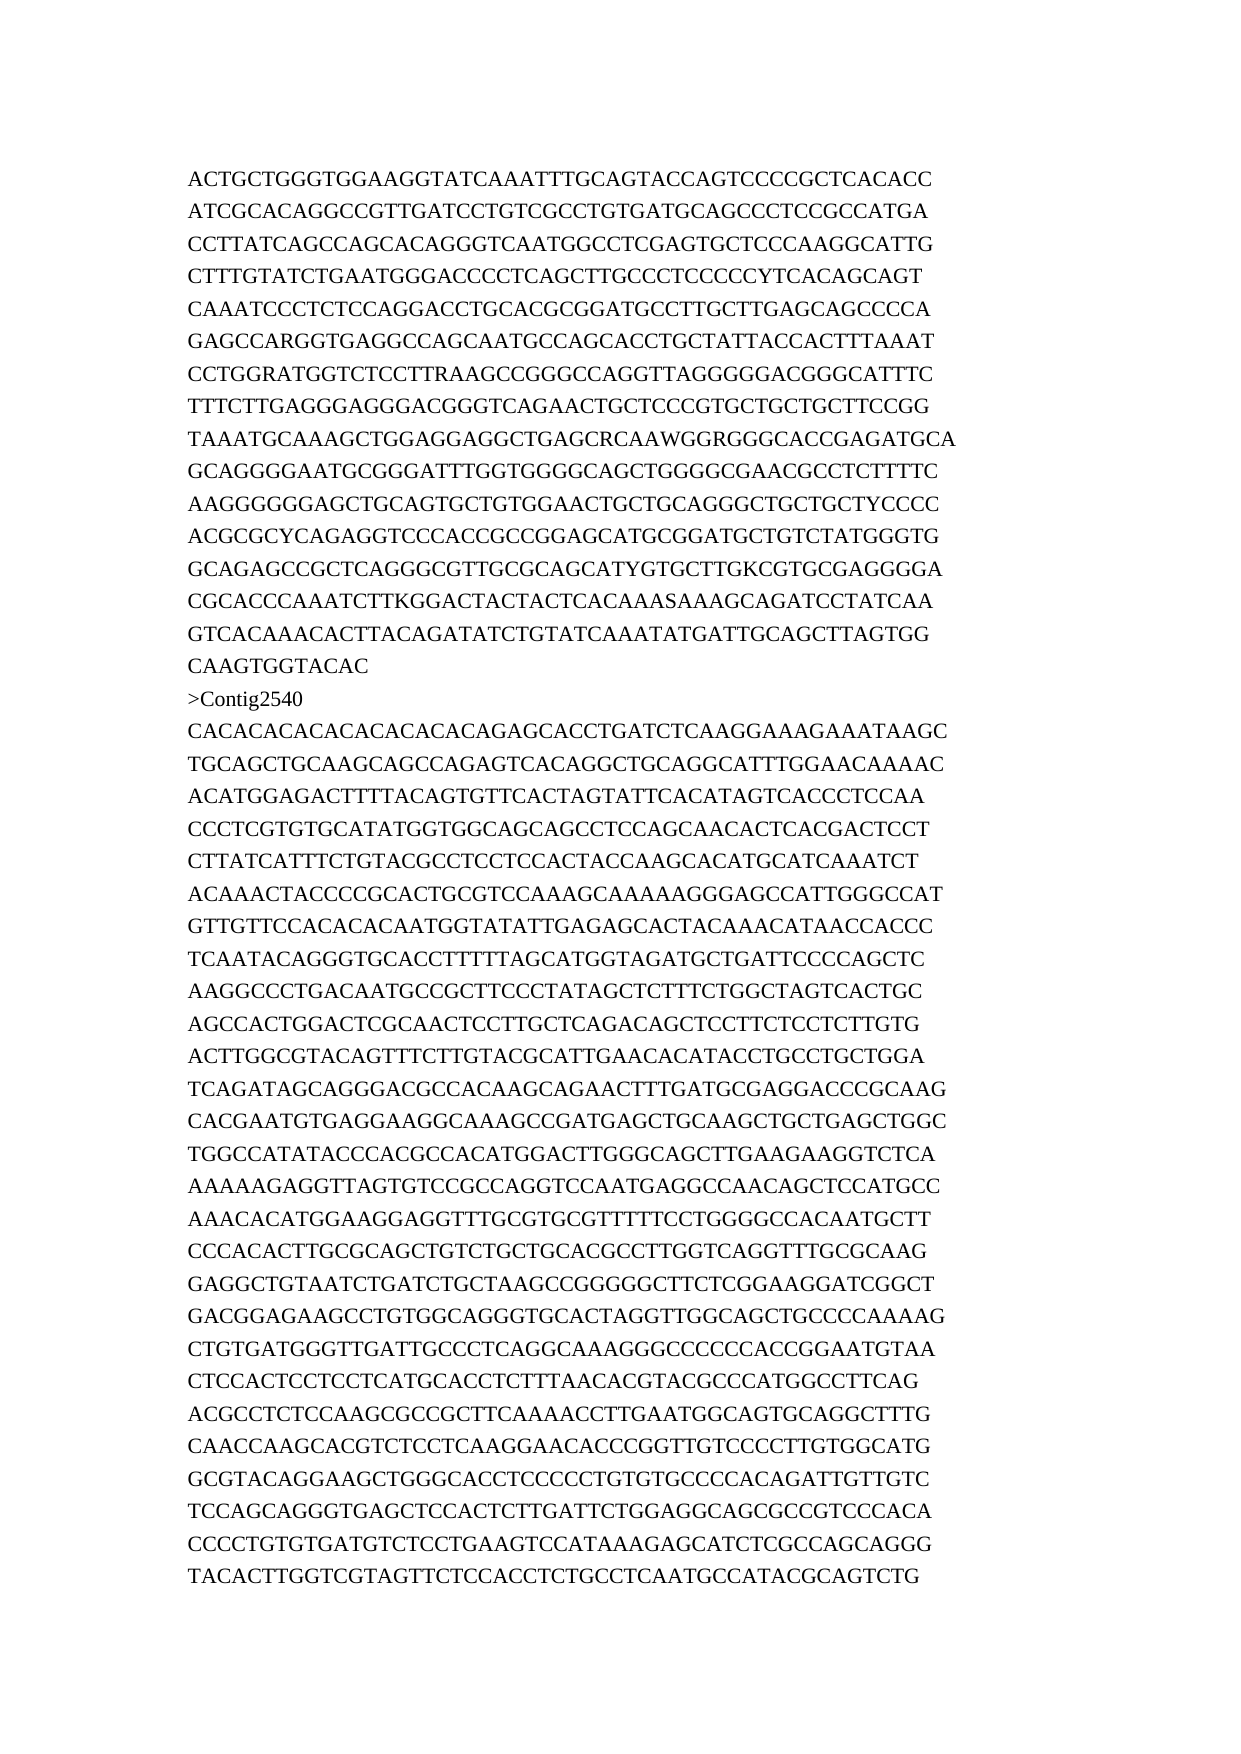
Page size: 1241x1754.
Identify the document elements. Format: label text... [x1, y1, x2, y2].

text TTTCTTGAGGGAGGGACGGGTCAGAACTGCTCCCGTGCTGCTGCTTCCGG [187, 389, 1053, 422]
text CAAGTGGTACAC [187, 649, 1053, 682]
text ATCGCACAGGCCGTTGATCCTGTCGCCTGTGATGCAGCCCTCCGCCATGA [187, 194, 1053, 227]
text CACACACACACACACACACAGAGCACCTGATCTCAAGGAAAGAAATAAGC [187, 714, 1053, 747]
text ACTGCTGGGTGGAAGGTATCAAATTTGCAGTACCAGTCCCCGCTCACACC [187, 162, 1053, 194]
text GAGCCARGGTGAGGCCAGCAATGCCAGCACCTGCTATTACCACTTTAAAT [187, 324, 1053, 357]
text CAAATCCCTCTCCAGGACCTGCACGCGGATGCCTTGCTTGAGCAGCCCCA [187, 292, 1053, 324]
text >Contig2540 [187, 682, 1053, 714]
text CCTGGRATGGTCTCCTTRAAGCCGGGCCAGGTTAGGGGGACGGGCATTTC [187, 357, 1053, 389]
text CCCACACTTGCGCAGCTGTCTGCTGCACGCCTTGGTCAGGTTTGCGCAAG [187, 1234, 1053, 1267]
text ACGCGCYCAGAGGTCCCACCGCCGGAGCATGCGGATGCTGTCTATGGGTG [187, 519, 1053, 552]
text CTGTGATGGGTTGATTGCCCTCAGGCAAAGGGCCCCCCACCGGAATGTAA [187, 1332, 1053, 1364]
text ACATGGAGACTTTTACAGTGTTCACTAGTATTCACATAGTCACCCTCCAA [187, 779, 1053, 812]
text CCCTCGTGTGCATATGGTGGCAGCAGCCTCCAGCAACACTCACGACTCCT [187, 812, 1053, 844]
text GCGTACAGGAAGCTGGGCACCTCCCCCTGTGTGCCCCACAGATTGTTGTC [187, 1462, 1053, 1494]
text CGCACCCAAATCTTKGGACTACTACTCACAAASAAAGCAGATCCTATCAA [187, 584, 1053, 617]
text AAAAAGAGGTTAGTGTCCGCCAGGTCCAATGAGGCCAACAGCTCCATGCC [187, 1169, 1053, 1202]
text GAGGCTGTAATCTGATCTGCTAAGCCGGGGGCTTCTCGGAAGGATCGGCT [187, 1267, 1053, 1299]
text TAAATGCAAAGCTGGAGGAGGCTGAGCRCAAWGGRGGGCACCGAGATGCA [187, 422, 1053, 454]
text CTCCACTCCTCCTCATGCACCTCTTTAACACGTACGCCCATGGCCTTCAG [187, 1364, 1053, 1397]
text CCCCTGTGTGATGTCTCCTGAAGTCCATAAAGAGCATCTCGCCAGCAGGG [187, 1527, 1053, 1559]
text CTTATCATTTCTGTACGCCTCCTCCACTACCAAGCACATGCATCAAATCT [187, 844, 1053, 877]
text GACGGAGAAGCCTGTGGCAGGGTGCACTAGGTTGGCAGCTGCCCCAAAAG [187, 1299, 1053, 1332]
text GTTGTTCCACACACAATGGTATATTGAGAGCACTACAAACATAACCACCC [187, 909, 1053, 942]
text ACTTGGCGTACAGTTTCTTGTACGCATTGAACACATACCTGCCTGCTGGA [187, 1039, 1053, 1072]
text TGGCCATATACCCACGCCACATGGACTTGGGCAGCTTGAAGAAGGTCTCA [187, 1137, 1053, 1169]
text GCAGGGGAATGCGGGATTTGGTGGGGCAGCTGGGGCGAACGCCTCTTTTC [187, 454, 1053, 487]
text ACAAACTACCCCGCACTGCGTCCAAAGCAAAAAGGGAGCCATTGGGCCAT [187, 877, 1053, 909]
text AGCCACTGGACTCGCAACTCCTTGCTCAGACAGCTCCTTCTCCTCTTGTG [187, 1007, 1053, 1039]
text CCTTATCAGCCAGCACAGGGTCAATGGCCTCGAGTGCTCCCAAGGCATTG [187, 227, 1053, 259]
text TCAATACAGGGTGCACCTTTTTAGCATGGTAGATGCTGATTCCCCAGCTC [187, 942, 1053, 974]
text GTCACAAACACTTACAGATATCTGTATCAAATATGATTGCAGCTTAGTGG [187, 617, 1053, 649]
text TCCAGCAGGGTGAGCTCCACTCTTGATTCTGGAGGCAGCGCCGTCCCACA [187, 1494, 1053, 1527]
text AAACACATGGAAGGAGGTTTGCGTGCGTTTTTCCTGGGGCCACAATGCTT [187, 1202, 1053, 1234]
text AAGGCCCTGACAATGCCGCTTCCCTATAGCTCTTTCTGGCTAGTCACTGC [187, 974, 1053, 1007]
text CAACCAAGCACGTCTCCTCAAGGAACACCCGGTTGTCCCCTTGTGGCATG [187, 1429, 1053, 1462]
text CTTTGTATCTGAATGGGACCCCTCAGCTTGCCCTCCCCCYTCACAGCAGT [187, 259, 1053, 292]
text CACGAATGTGAGGAAGGCAAAGCCGATGAGCTGCAAGCTGCTGAGCTGGC [187, 1104, 1053, 1137]
text GCAGAGCCGCTCAGGGCGTTGCGCAGCATYGTGCTTGKCGTGCGAGGGGA [187, 552, 1053, 584]
text ACGCCTCTCCAAGCGCCGCTTCAAAACCTTGAATGGCAGTGCAGGCTTTG [187, 1397, 1053, 1429]
text TCAGATAGCAGGGACGCCACAAGCAGAACTTTGATGCGAGGACCCGCAAG [187, 1072, 1053, 1104]
text TGCAGCTGCAAGCAGCCAGAGTCACAGGCTGCAGGCATTTGGAACAAAAC [187, 747, 1053, 779]
text TACACTTGGTCGTAGTTCTCCACCTCTGCCTCAATGCCATACGCAGTCTG [187, 1559, 1053, 1592]
text AAGGGGGGAGCTGCAGTGCTGTGGAACTGCTGCAGGGCTGCTGCTYCCCC [187, 487, 1053, 519]
